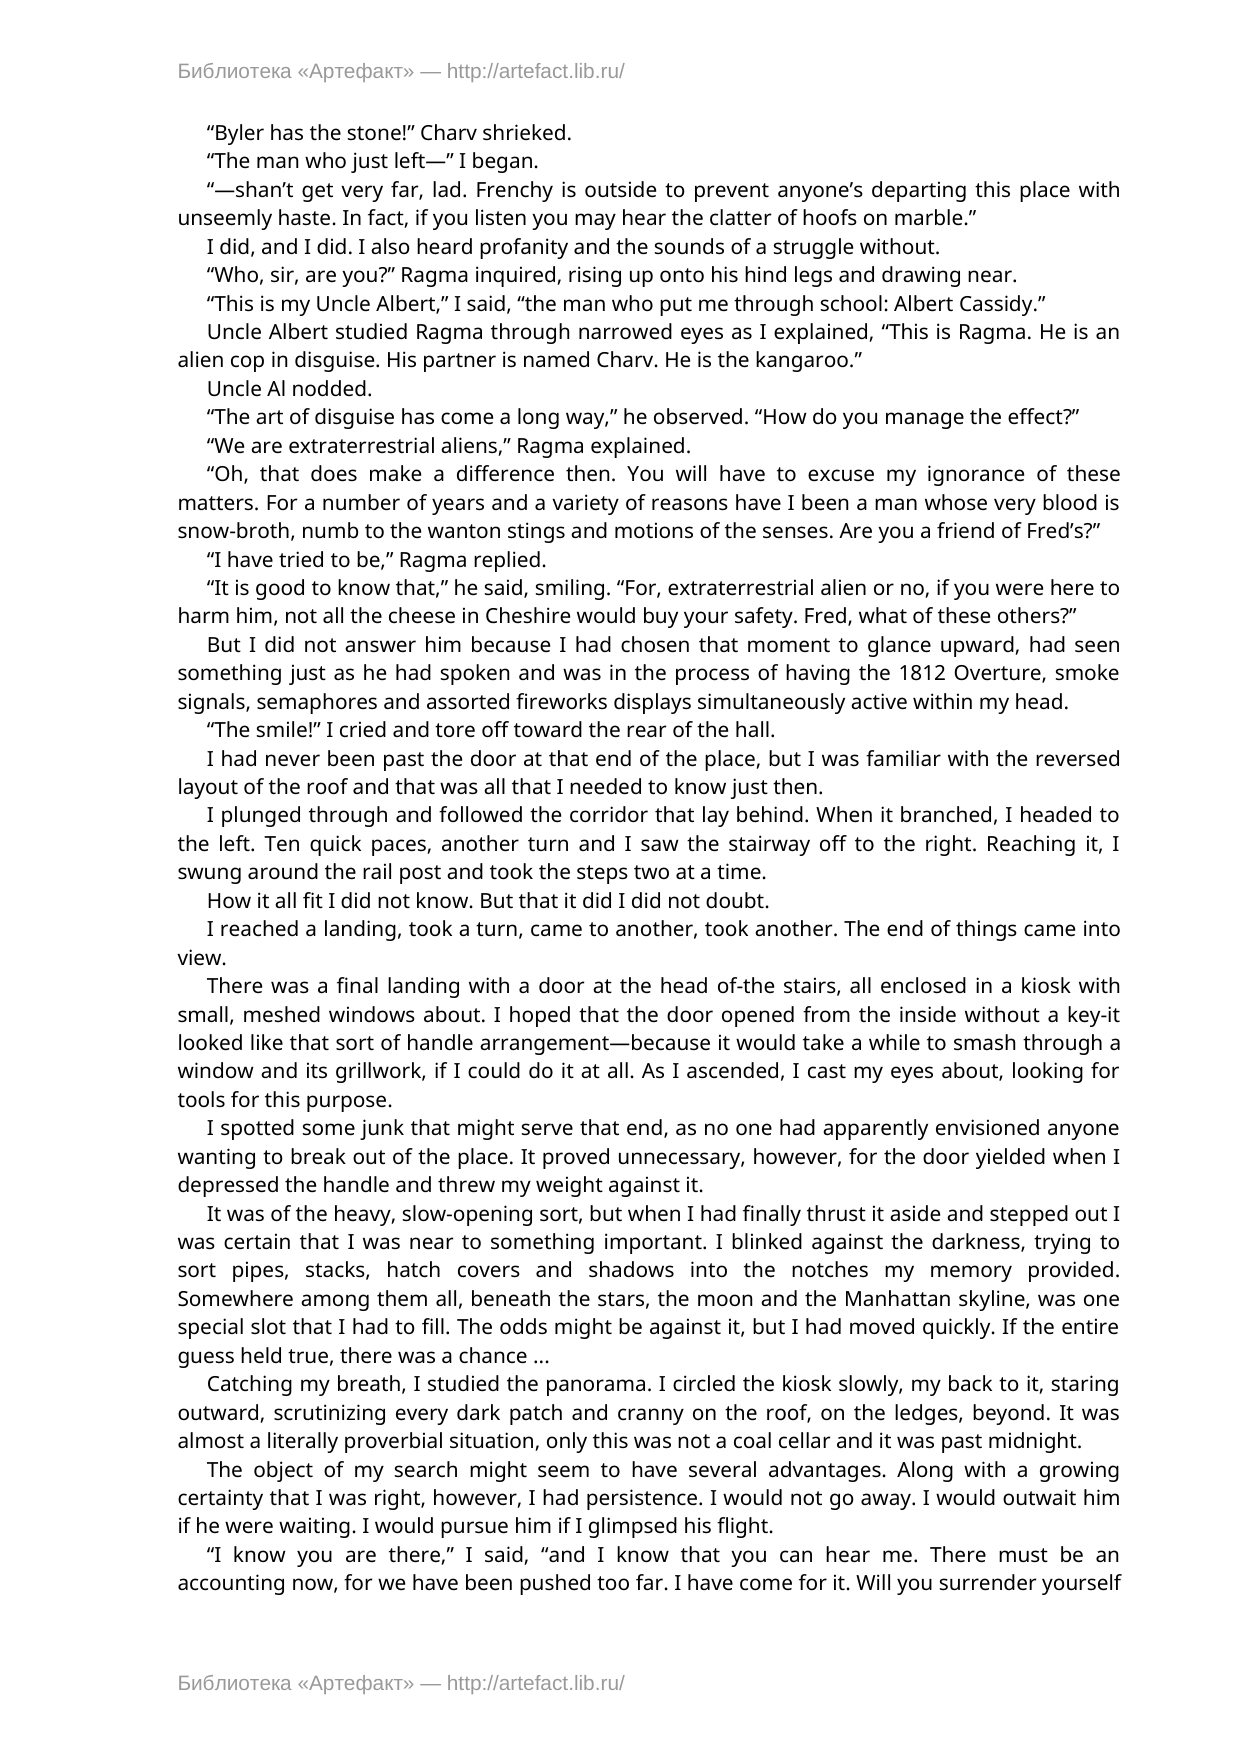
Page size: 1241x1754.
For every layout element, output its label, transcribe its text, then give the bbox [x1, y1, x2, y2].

text Uncle Al nodded. [177, 374, 1122, 402]
text “We are extraterrestrial aliens,” Ragma explained. [177, 431, 1122, 459]
text “Oh, that does make a difference then. You will have to excuse my ignorance of these matters. For a number of years and a variety of reasons have I been a man whose very blood is snow-broth, numb to the wanton stings and motions of the senses. Are you a friend of Fred’s?” [177, 459, 1122, 545]
text It was of the heavy, slow-opening sort, but when I had finally thrust it aside and stepped out I was certain that I was near to something important. I blinked against the darkness, trying to sort pipes, stacks, hatch covers and shadows into the notches my memory provided. Somewhere among them all, beneath the stars, the moon and the Manhattan skyline, was one special slot that I had to fill. The odds might be against it, but I had moved quickly. If the entire guess held true, there was a chance ... [177, 1199, 1122, 1369]
text The object of my search might seem to have several advantages. Along with a growing certainty that I was right, however, I had persistence. I would not go away. I would outwait him if he were waiting. I would pursue him if I glimpsed his flight. [177, 1455, 1122, 1540]
text “This is my Uncle Albert,” I said, “the man who put me through school: Albert Cassidy.” [177, 289, 1122, 317]
text I plunged through and followed the corridor that lay behind. When it branched, I headed to the left. Ten quick paces, another turn and I saw the stairway off to the right. Reaching it, I swung around the rail post and took the steps two at a time. [177, 801, 1122, 886]
text “The art of disguise has come a long way,” he observed. “How do you manage the effect?” [177, 402, 1122, 431]
text “Who, sir, are you?” Ragma inquired, rising up onto his hind legs and drawing near. [177, 260, 1122, 289]
text I spotted some junk that might serve that end, as no one had apparently envisioned anyone wanting to break out of the place. It proved unnecessary, however, for the door yielded when I depressed the handle and threw my weight against it. [177, 1113, 1122, 1199]
text “The man who just left—” I began. [177, 147, 1122, 175]
text There was a final landing with a door at the head of-the stairs, all enclosed in a kiosk with small, meshed windows about. I hoped that the door opened from the inside without a key-it looked like that sort of handle arrangement—because it would take a while to smash through a window and its grillwork, if I could do it at all. As I ascended, I cast my eyes about, looking for tools for this purpose. [177, 971, 1122, 1113]
text Uncle Albert studied Ragma through narrowed eyes as I explained, “This is Ragma. He is an alien cop in disguise. His partner is named Charv. He is the kangaroo.” [177, 317, 1122, 374]
text “Byler has the stone!” Charv shrieked. [177, 118, 1122, 147]
text I did, and I did. I also heard profanity and the sounds of a struggle without. [177, 232, 1122, 260]
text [177, 1540, 1122, 1597]
text How it all fit I did not know. But that it did I did not doubt. [177, 886, 1122, 914]
text But I did not answer him because I had chosen that moment to glance upward, had seen something just as he had spoken and was in the process of having the 1812 Overture, smoke signals, semaphores and assorted fireworks displays simultaneously active within my head. [177, 630, 1122, 715]
text “The smile!” I cried and tore off toward the rear of the hall. [177, 715, 1122, 744]
text I had never been past the door at that end of the place, but I was familiar with the reversed layout of the roof and that was all that I needed to know just then. [177, 744, 1122, 801]
text I reached a landing, took a turn, came to another, took another. The end of things came into view. [177, 914, 1122, 971]
text “—shan’t get very far, lad. Frenchy is outside to prevent anyone’s departing this place with unseemly haste. In fact, if you listen you may hear the clatter of hoofs on marble.” [177, 175, 1122, 232]
text “I have tried to be,” Ragma replied. [177, 545, 1122, 573]
text “It is good to know that,” he said, smiling. “For, extraterrestrial alien or no, if you were here to harm him, not all the cheese in Cheshire would buy your safety. Fred, what of these others?” [177, 573, 1122, 630]
text Catching my breath, I studied the panorama. I circled the kiosk slowly, my back to it, staring outward, scrutinizing every dark patch and cranny on the roof, on the ledges, beyond. It was almost a literally proverbial situation, only this was not a coal cellar and it was past midnight. [177, 1369, 1122, 1455]
